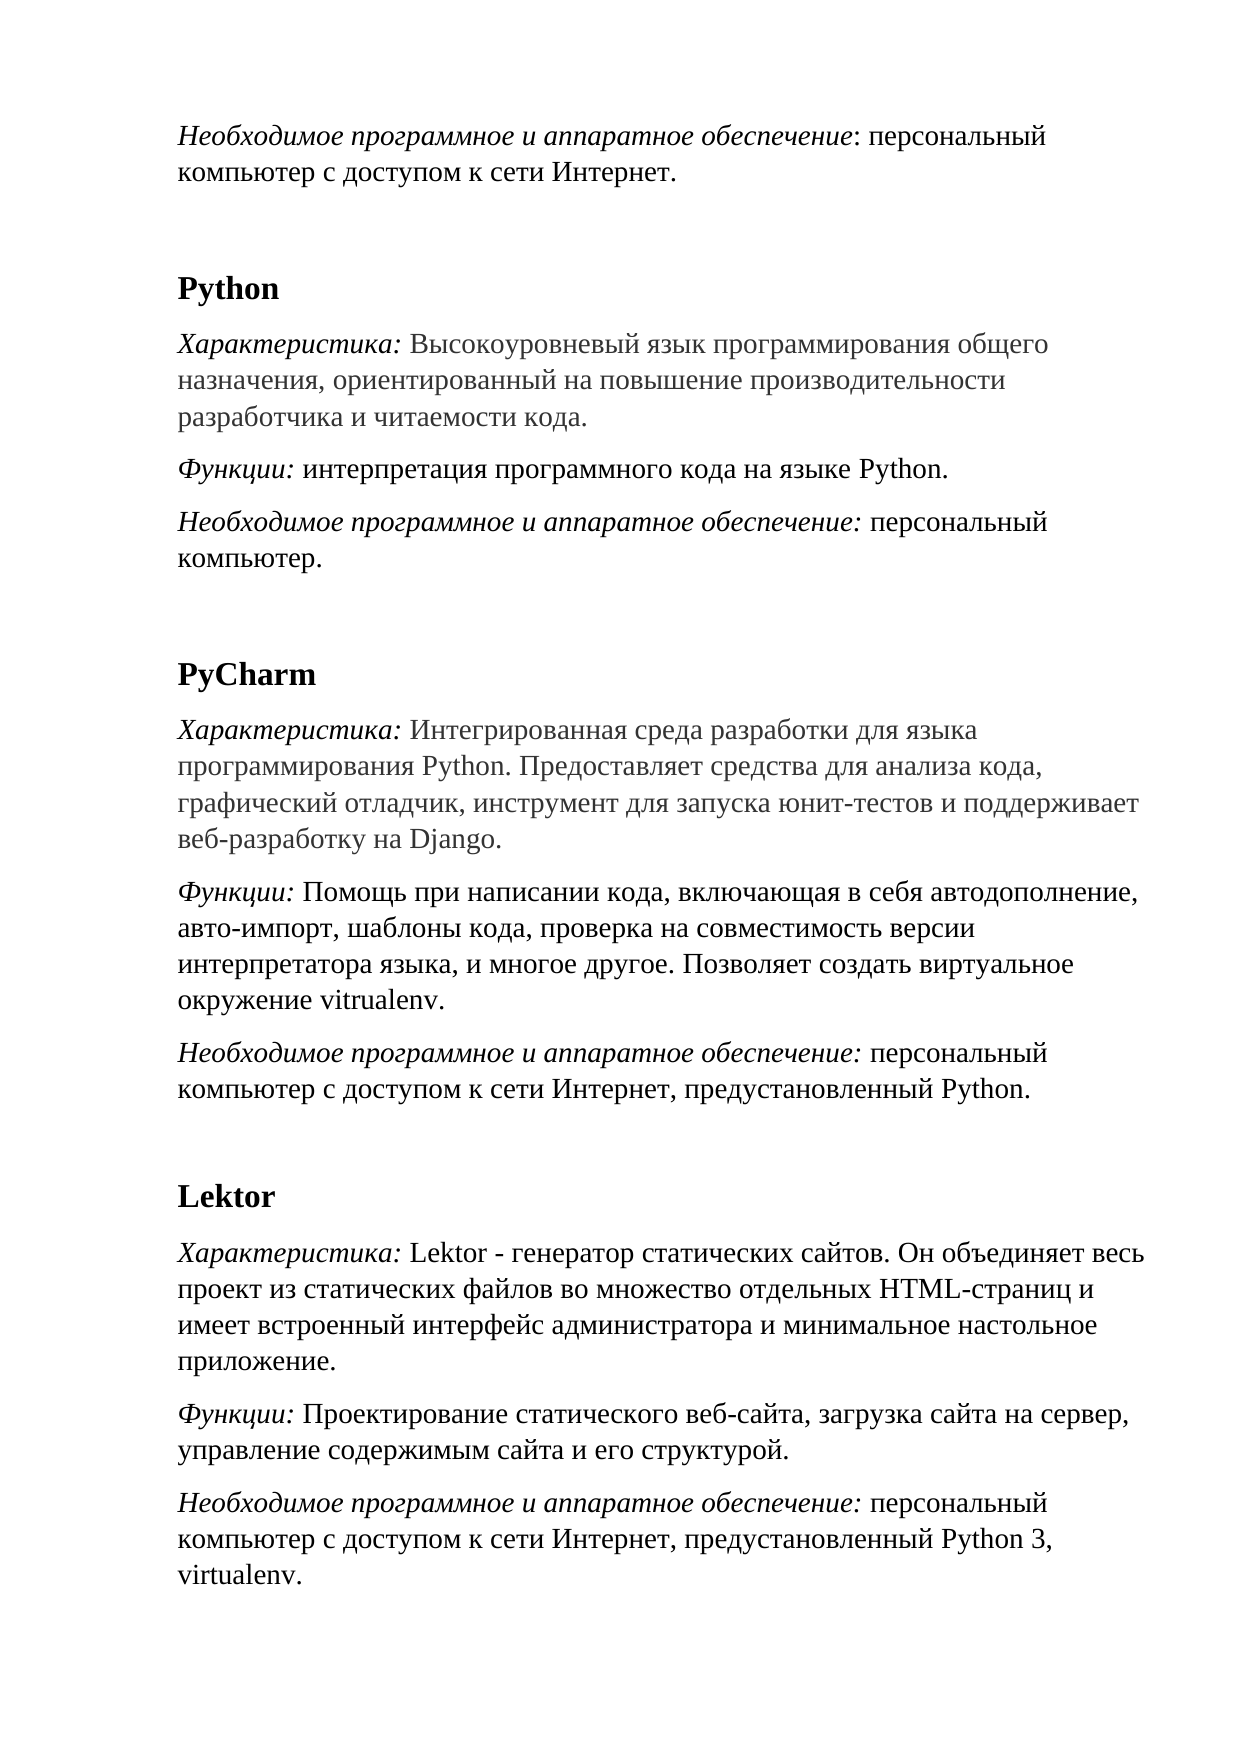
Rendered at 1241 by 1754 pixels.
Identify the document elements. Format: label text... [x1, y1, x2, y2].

text Функции: интерпретация программного кода на языке Python. [177, 451, 1152, 485]
text PyCharm [177, 654, 1152, 693]
text Необходимое программное и аппаратное обеспечение: персональный компьютер. [177, 504, 1152, 574]
text Характеристика: Lektor - генератор статических сайтов. Он объединяет весь проект из статических файлов во множество отдельных HTML-страниц и имеет встроенный интерфейс администратора и минимальное настольное приложение. [177, 1235, 1152, 1377]
text Необходимое программное и аппаратное обеспечение: персональный компьютер с доступом к сети Интернет, предустановленный Python. [177, 1035, 1152, 1104]
text Характеристика: Интегрированная среда разработки для языка программирования Python. Предоставляет средства для анализа кода, графический отладчик, инструмент для запуска юнит-тестов и поддерживает веб-разработку на Django. [177, 712, 1152, 854]
text Функции: Проектирование статического веб-сайта, загрузка сайта на сервер, управление содержимым сайта и его структурой. [177, 1396, 1152, 1466]
text Функции: Помощь при написании кода, включающая в себя автодополнение, авто-импорт, шаблоны кода, проверка на совместимость версии интерпретатора языка, и многое другое. Позволяет создать виртуальное окружение vitrualenv. [177, 874, 1152, 1016]
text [177, 118, 1152, 188]
text Python [177, 268, 1152, 307]
text Характеристика: Высокоуровневый язык программирования общего назначения, ориентированный на повышение производительности разработчика и читаемости кода. [177, 326, 1152, 432]
text Lektor [177, 1177, 1152, 1215]
text Необходимое программное и аппаратное обеспечение: персональный компьютер с доступом к сети Интернет, предустановленный Python 3, virtualenv. [177, 1485, 1152, 1591]
